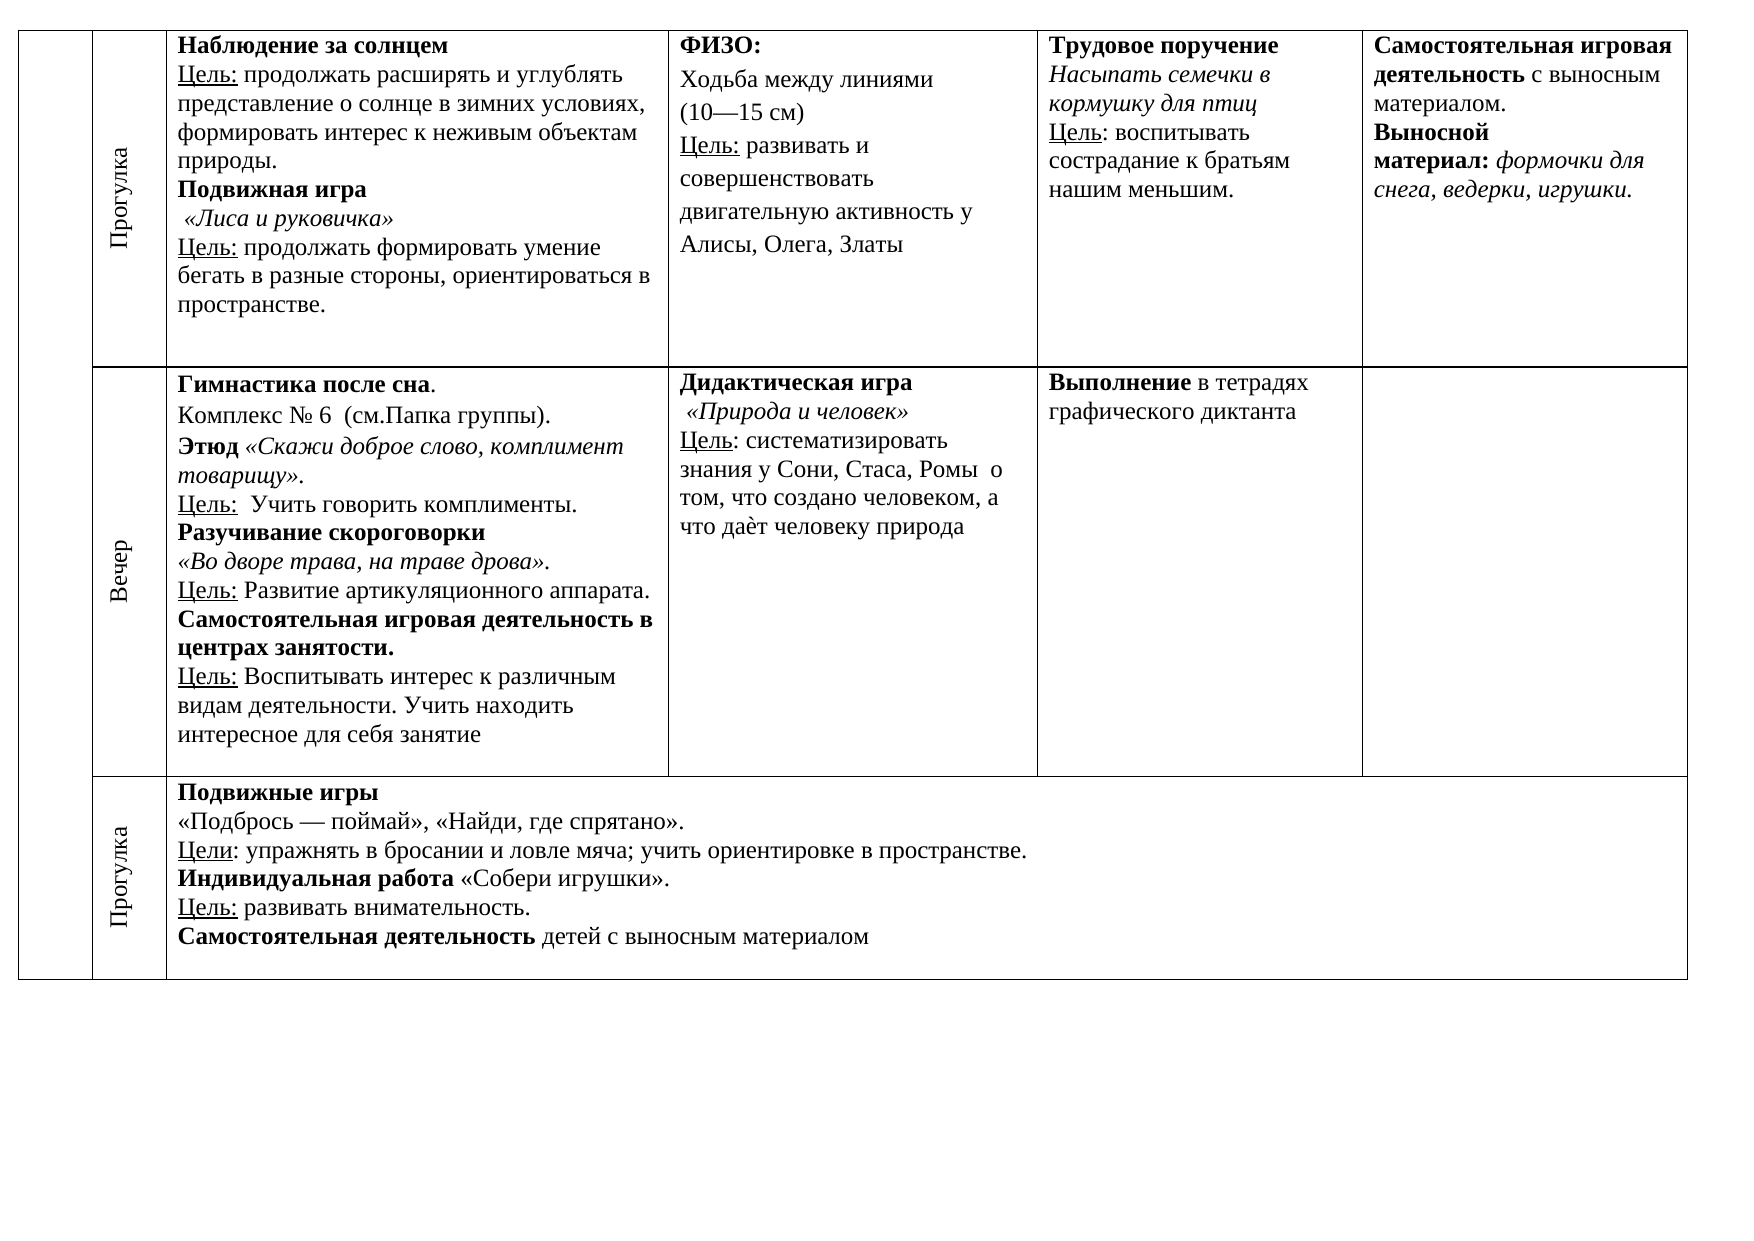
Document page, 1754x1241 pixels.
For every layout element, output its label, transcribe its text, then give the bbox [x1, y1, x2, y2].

table_cell Гимнастика после сна. Комплекс № 6 (см.Папка группы). Этюд «Скажи доброе слово, комплимент товарищу». Цель: Учить говорить комплименты. Разучивание скороговорки «Во дворе трава, на траве дрова». Цель: Развитие артикуляционного аппарата. Самостоятельная игровая деятельность в центрах занятости. Цель: Воспитывать интерес к различным видам деятельности. Учить находить интересное для себя занятие [167, 368, 668, 776]
table_cell Выполнение в тетрадях графического диктанта [1038, 368, 1362, 776]
table_cell Подвижные игры «Подбрось — поймай», «Найди, где спрятано». Цели: упражнять в бросании и ловле мяча; учить ориентировке в пространстве. Индивидуальная работа «Собери игрушки». Цель: развивать внимательность. Самостоятельная деятельность детей с выносным материалом [167, 777, 1687, 978]
table_cell Прогулка [93, 31, 166, 366]
table_cell ФИЗО: Ходьба между линиями (10—15 см) Цель: развивать и совершенствовать двигательную активность у Алисы, Олега, Златы [669, 31, 1037, 366]
table_cell Наблюдение за солнцем Цель: продолжать расширять и углублять представление о солнце в зимних условиях, формировать интерес к неживым объектам природы. Подвижная игра «Лиса и руковичка» Цель: продолжать формировать умение бегать в разные стороны, ориентироваться в пространстве. [167, 31, 668, 366]
table_cell Вечер [93, 368, 166, 776]
table_cell Дидактическая игра «Природа и человек» Цель: систематизировать знания у Сони, Стаса, Ромы о том, что создано человеком, а что даѐт человеку природа [669, 368, 1037, 776]
table_cell Прогулка [93, 777, 166, 978]
table_cell Трудовое поручение Насыпать семечки в кормушку для птиц Цель: воспитывать сострадание к братьям нашим меньшим. [1038, 31, 1362, 366]
table_cell [1363, 368, 1687, 776]
table_cell Самостоятельная игровая деятельность с выносным материалом. Выносной материал: формочки для снега, ведерки, игрушки. [1363, 31, 1687, 366]
